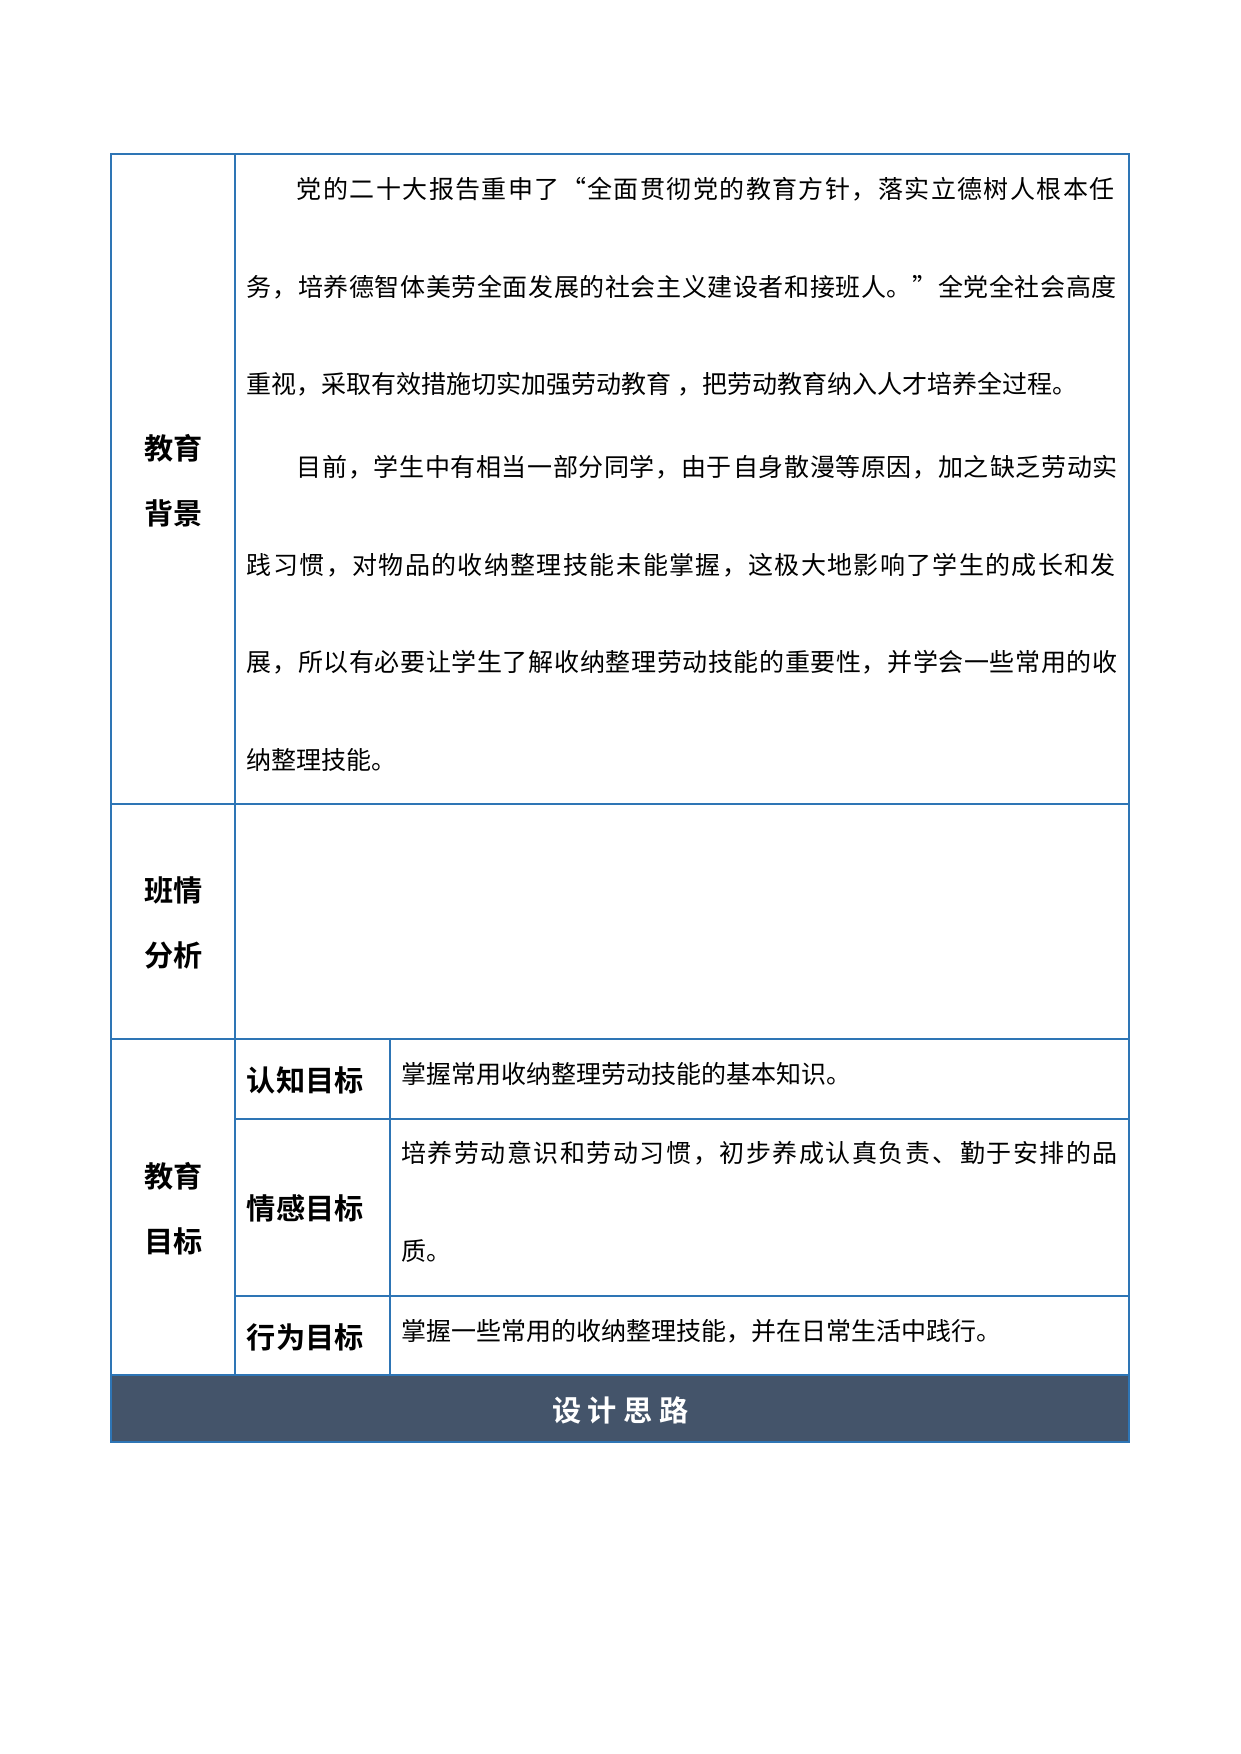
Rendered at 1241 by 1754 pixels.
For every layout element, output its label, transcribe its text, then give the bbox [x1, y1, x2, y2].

table_cell 掌握常用收纳整理劳动技能的基本知识。 [391, 1040, 1128, 1117]
table_cell 行为目标 [236, 1297, 389, 1374]
table_cell 设 计 思 路 [112, 1376, 1128, 1441]
table_cell 掌握一些常用的收纳整理技能，并在日常生活中践行。 [391, 1297, 1128, 1374]
table_cell 情感目标 [236, 1120, 389, 1294]
table_cell [236, 805, 1128, 1038]
table_cell 班情 分析 [112, 805, 234, 1038]
table_cell 教育 目标 [112, 1040, 234, 1374]
table_cell 培养劳动意识和劳动习惯，初步养成认真负责、勤于安排的品质。 [391, 1120, 1128, 1294]
table_header 教育 背景 [112, 155, 234, 803]
table_header 党的二十大报告重申了“全面贯彻党的教育方针，落实立德树人根本任务，培养德智体美劳全面发展的社会主义建设者和接班人。”全党全社会高度重视，采取有效措施切实加强劳动教育 ，把劳动教育纳入人才培养全过程。 目前，学生中有相当一部分同学，由于自身散漫等原因，加之缺乏劳动实践习惯，对物品的收纳整理技能未能掌握，这极大地影响了学生的成长和发展，所以有必要让学生了解收纳整理劳动技能的重要性，并学会一些常用的收纳整理技能。 [236, 155, 1128, 803]
table_cell 认知目标 [236, 1040, 389, 1117]
